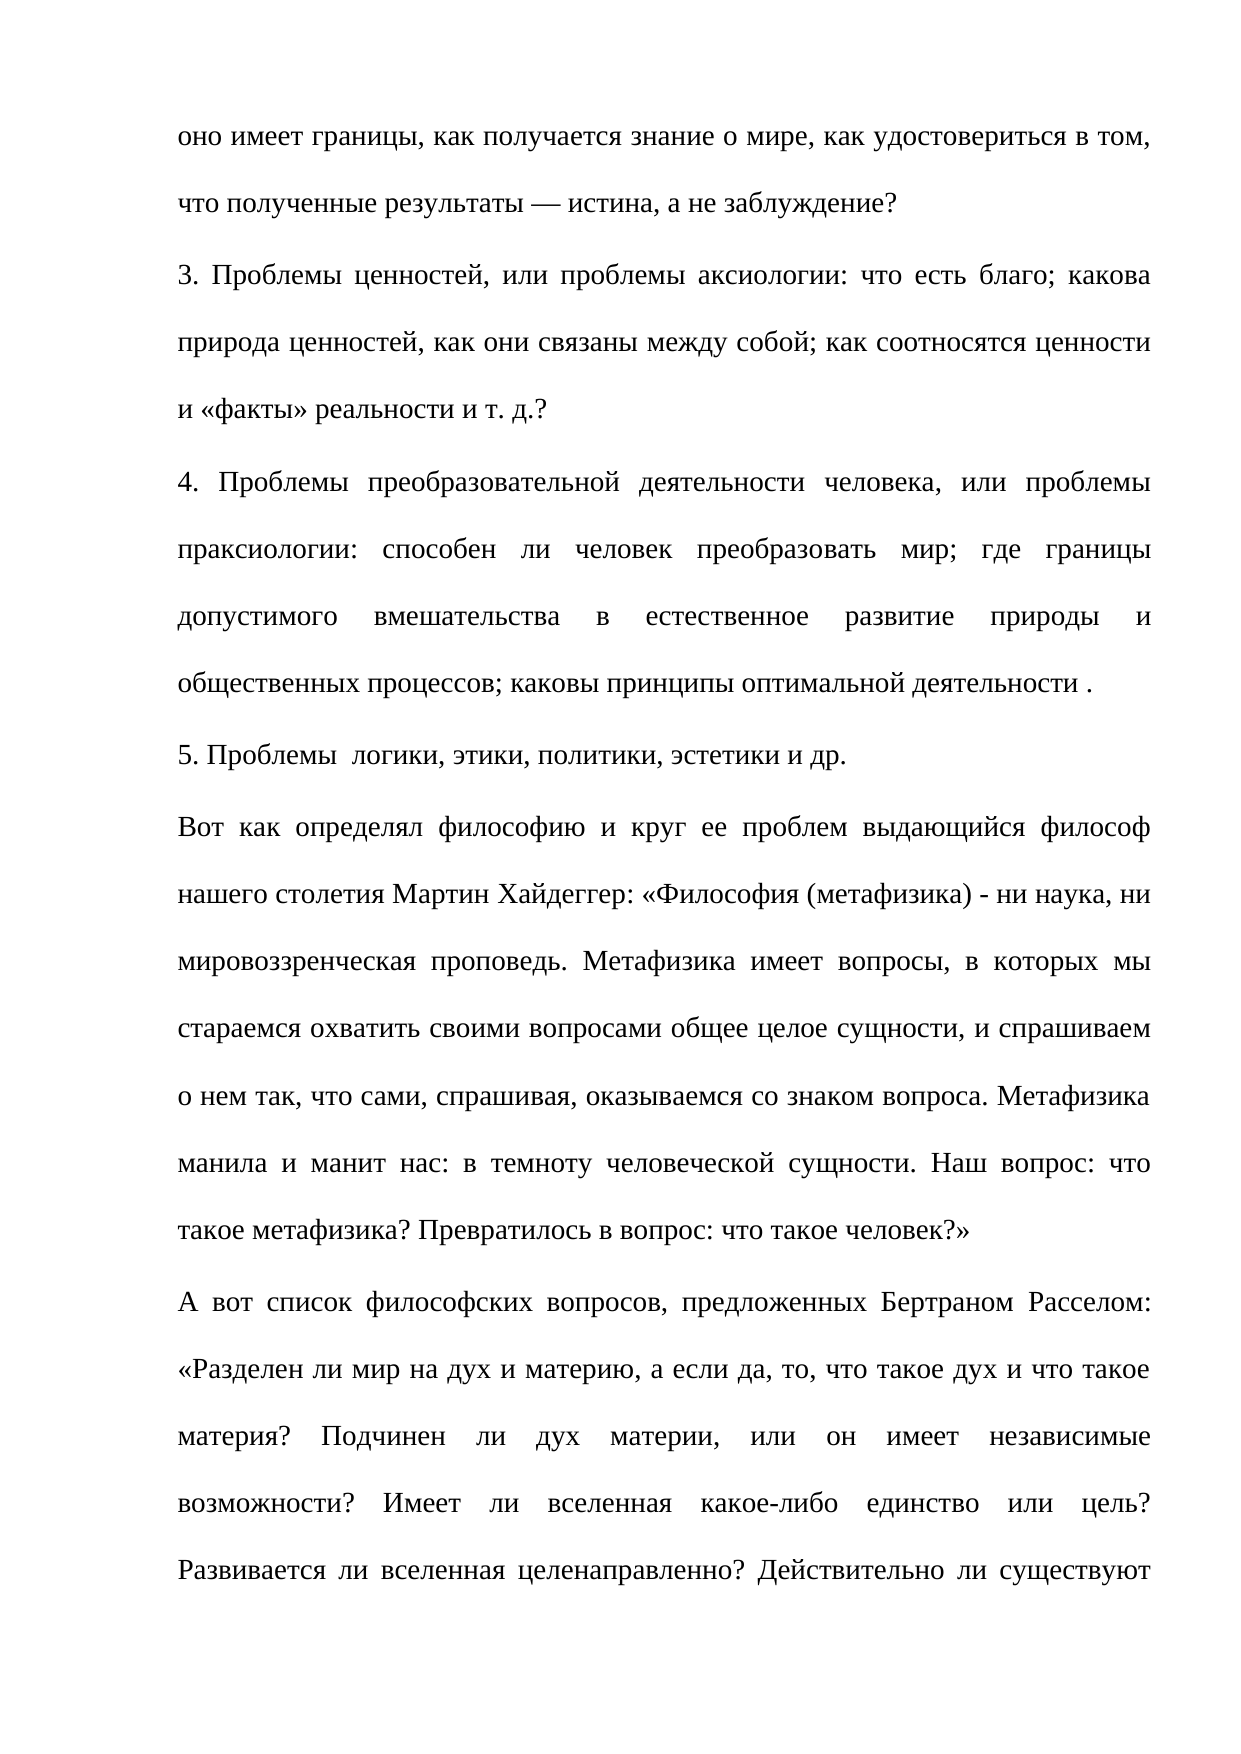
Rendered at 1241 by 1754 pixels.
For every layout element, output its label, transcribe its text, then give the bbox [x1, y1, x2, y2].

text 3. Проблемы ценностей, или проблемы аксиологии: что есть благо; какова природа ценностей, как они связаны между собой; как соотносятся ценности и «факты» реальности и т. д.? [177, 257, 1152, 425]
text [177, 118, 1152, 219]
text 4. Проблемы преобразовательной деятельности человека, или проблемы праксиологии: способен ли человек преобразовать мир; где границы допустимого вмешательства в естественное развитие природы и общественных процессов; каковы принципы оптимальной деятельности . [177, 464, 1152, 698]
text 5. Проблемы логики, этики, политики, эстетики и др. [177, 737, 1152, 771]
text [177, 1284, 1152, 1586]
text Вот как определял философию и круг ее проблем выдающийся философ нашего столетия Мартин Хайдеггер: «Философия (метафизика) - ни наука, ни мировоззренческая проповедь. Метафизика имеет вопросы, в которых мы стараемся охватить своими вопросами общее целое сущности, и спрашиваем о нем так, что сами, спрашивая, оказываемся со знаком вопроса. Метафизика манила и манит нас: в темноту человеческой сущности. Наш вопрос: что такое метафизика? Превратилось в вопрос: что такое человек?» [177, 809, 1152, 1245]
